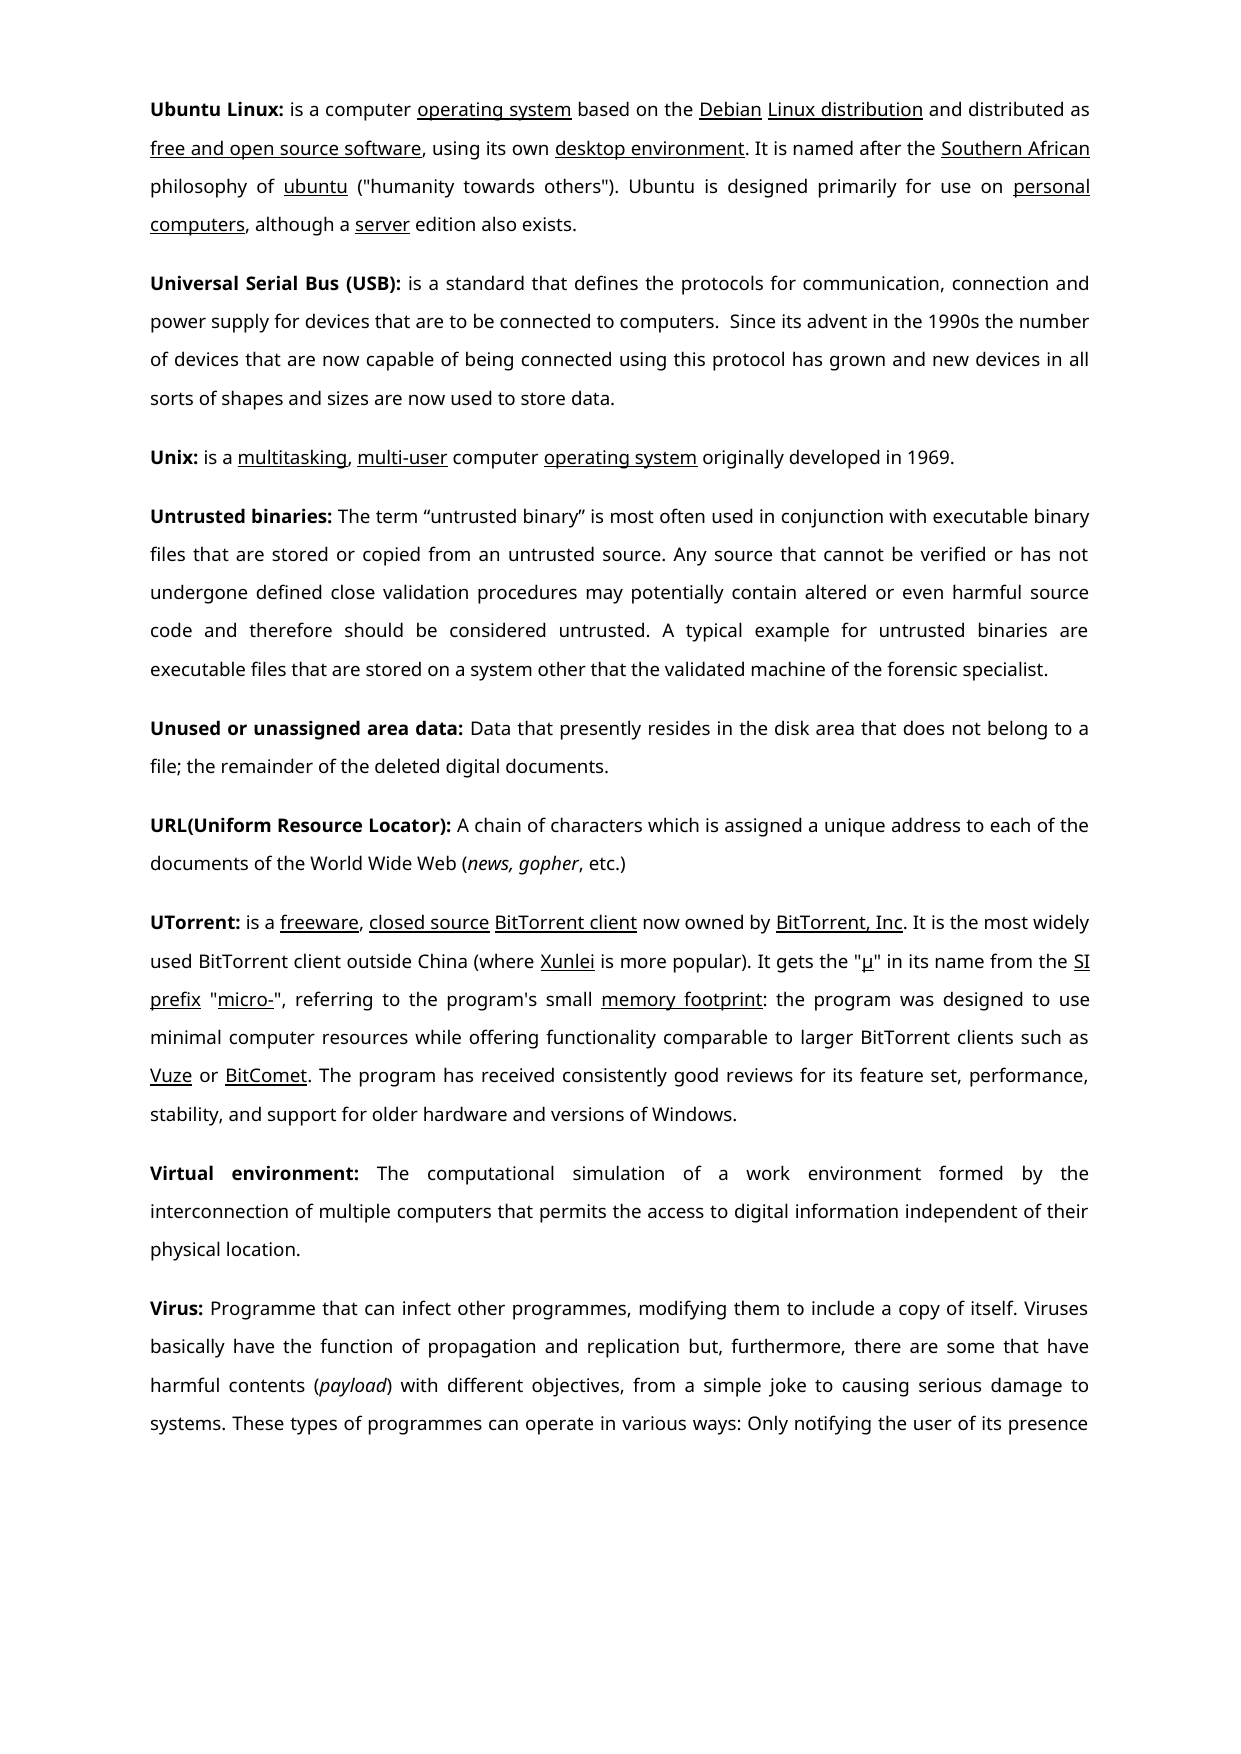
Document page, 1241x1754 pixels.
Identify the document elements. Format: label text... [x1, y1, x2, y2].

text Unix: is a multitasking, multi-user computer operating system originally developed in 1969. [150, 444, 1090, 469]
text UTorrent: is a freeware, closed source BitTorrent client now owned by BitTorrent, Inc. It is the most widely used BitTorrent client outside China (where Xunlei is more popular). It gets the "µ" in its name from the SI prefix "micro-", referring to the program's small memory footprint: the program was designed to use minimal computer resources while offering functionality comparable to larger BitTorrent clients such as Vuze or BitComet. The program has received consistently good reviews for its feature set, performance, stability, and support for older hardware and versions of Windows. [150, 910, 1090, 1126]
text Virtual environment: The computational simulation of a work environment formed by the interconnection of multiple computers that permits the access to digital information independent of their physical location. [150, 1160, 1090, 1262]
text Unused or unassigned area data: Data that presently resides in the disk area that does not belong to a file; the remainder of the deleted digital documents. [150, 715, 1090, 779]
text Ubuntu Linux: is a computer operating system based on the Debian Linux distribution and distributed as free and open source software, using its own desktop environment. It is named after the Southern African philosophy of ubuntu ("humanity towards others"). Ubuntu is designed primarily for use on personal computers, although a server edition also exists. [150, 97, 1090, 237]
text Untrusted binaries: The term “untrusted binary” is most often used in conjunction with executable binary files that are stored or copied from an untrusted source. Any source that cannot be verified or has not undergone defined close validation procedures may potentially contain altered or even harmful source code and therefore should be considered untrusted. A typical example for untrusted binaries are executable files that are stored on a system other that the validated machine of the forensic specialist. [150, 503, 1090, 682]
text Universal Serial Bus (USB): is a standard that defines the protocols for communication, connection and power supply for devices that are to be connected to computers. Since its advent in the 1990s the number of devices that are now capable of being connected using this protocol has grown and new devices in all sorts of shapes and sizes are now used to store data. [150, 270, 1090, 411]
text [150, 1295, 1090, 1436]
text URL(Uniform Resource Locator): A chain of characters which is assigned a unique address to each of the documents of the World Wide Web (news, gopher, etc.) [150, 812, 1090, 876]
